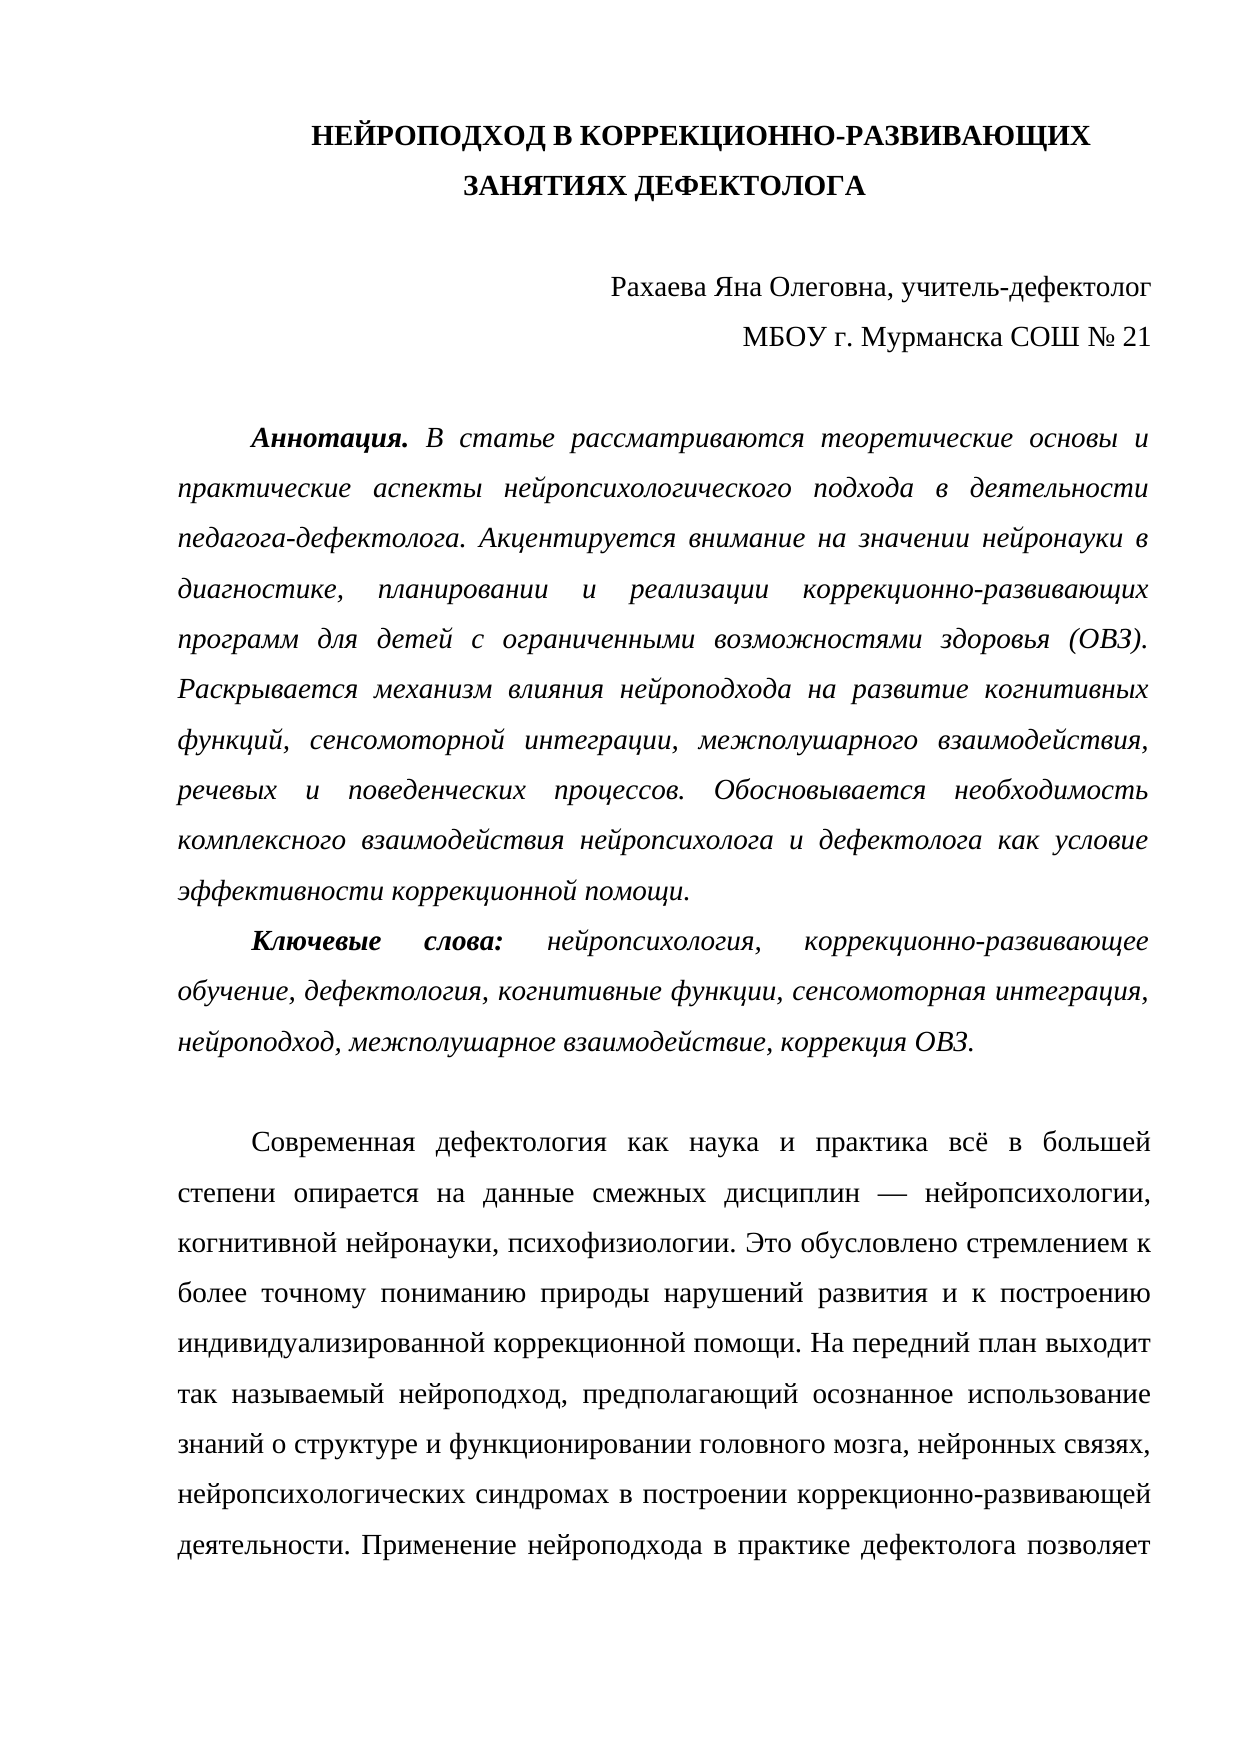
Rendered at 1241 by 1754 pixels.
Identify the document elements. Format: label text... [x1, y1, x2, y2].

text МБОУ г. Мурманска СОШ № 21 [177, 319, 1152, 353]
text Ключевые слова: нейропсихология, коррекционно-развивающее обучение, дефектология, когнитивные функции, сенсомоторная интеграция, нейроподход, межполушарное взаимодействие, коррекция ОВЗ. [177, 923, 1152, 1057]
text НЕЙРОПОДХОД В КОРРЕКЦИОННО-РАЗВИВАЮЩИХ ЗАНЯТИЯХ ДЕФЕКТОЛОГА [177, 118, 1152, 202]
text Аннотация. В статье рассматриваются теоретические основы и практические аспекты нейропсихологического подхода в деятельности педагога-дефектолога. Акцентируется внимание на значении нейронауки в диагностике, планировании и реализации коррекционно-развивающих программ для детей с ограниченными возможностями здоровья (ОВЗ). Раскрывается механизм влияния нейроподхода на развитие когнитивных функций, сенсомоторной интеграции, межполушарного взаимодействия, речевых и поведенческих процессов. Обосновывается необходимость комплексного взаимодействия нейропсихолога и дефектолога как условие эффективности коррекционной помощи. [177, 420, 1152, 906]
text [177, 1124, 1152, 1560]
text Рахаева Яна Олеговна, учитель-дефектолог [177, 269, 1152, 303]
